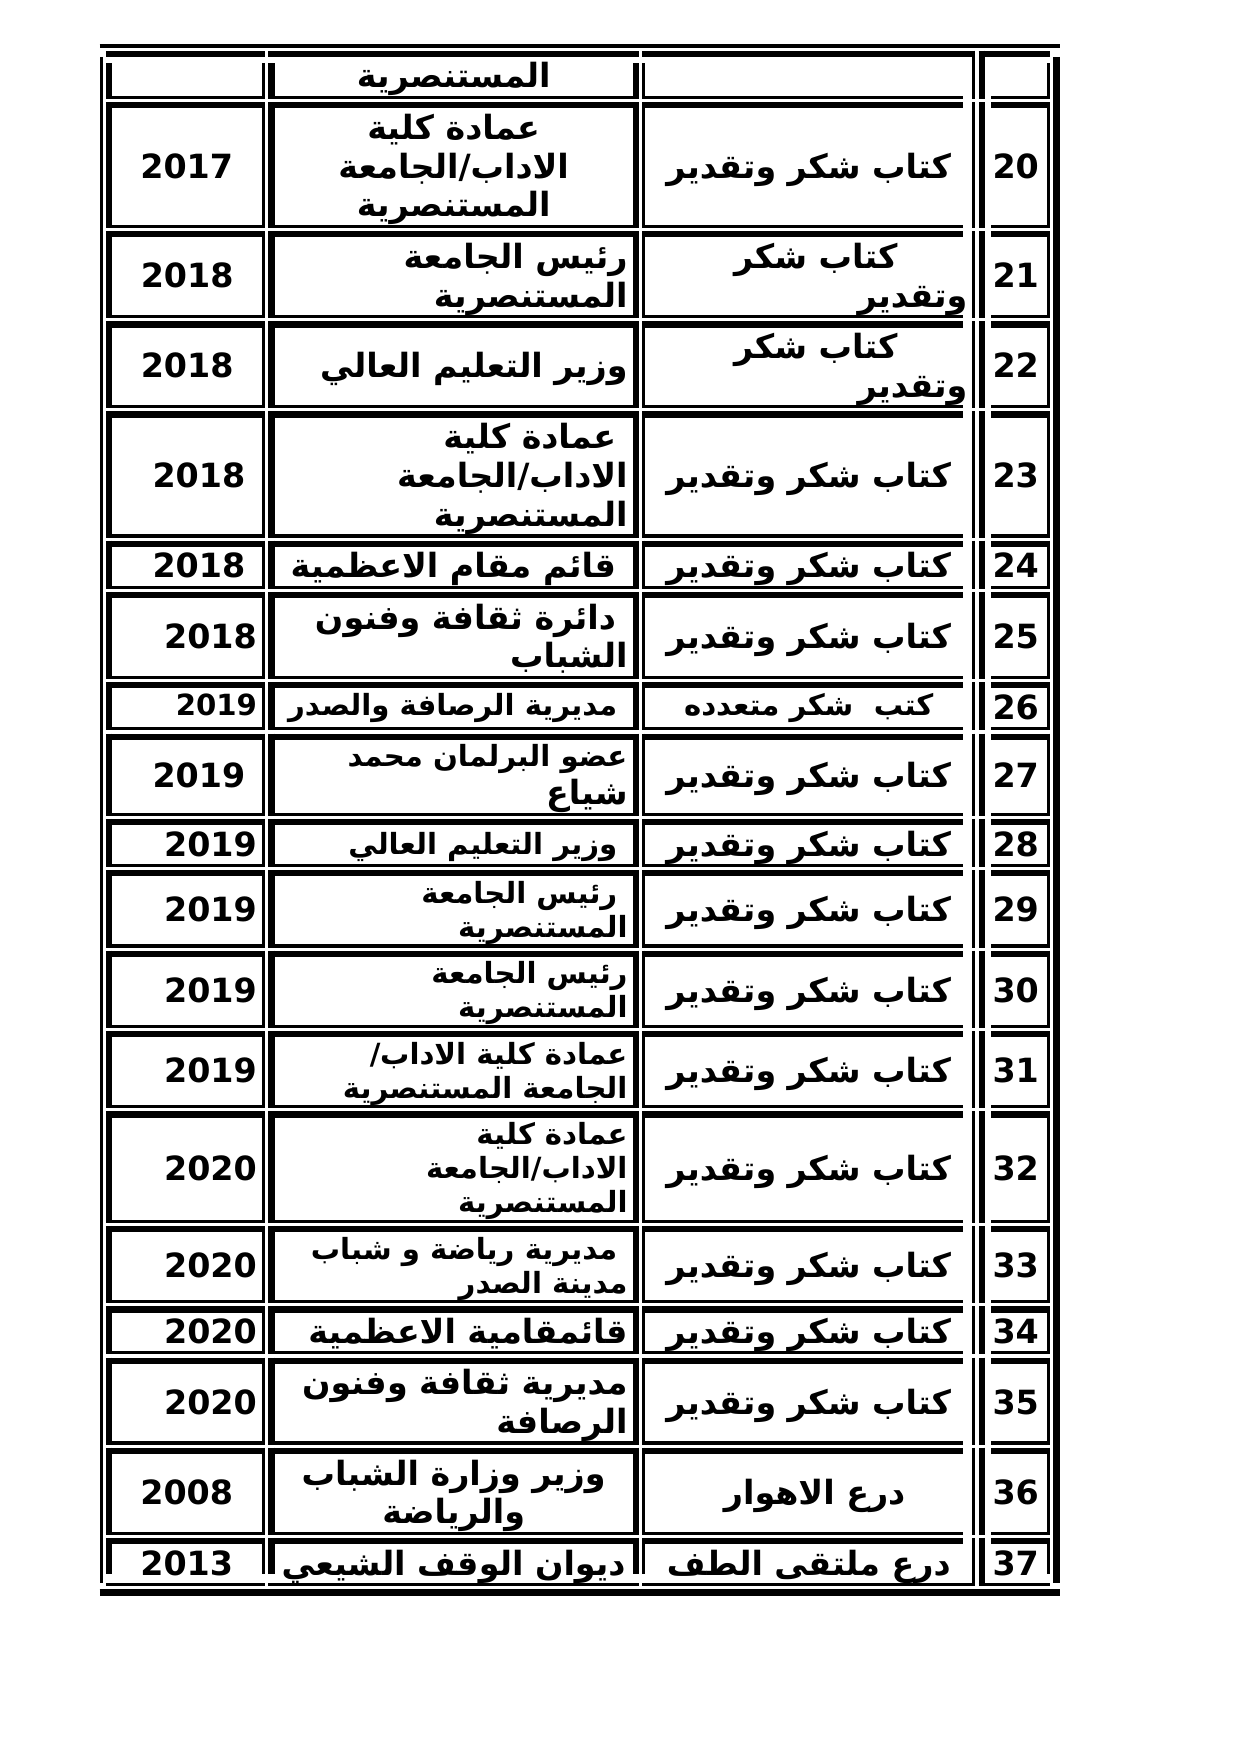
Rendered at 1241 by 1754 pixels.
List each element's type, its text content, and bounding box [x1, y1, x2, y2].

table_cell قائمقامية الاعظمية [275, 1313, 633, 1351]
table_cell رئيس الجامعة المستنصرية [275, 957, 633, 1025]
table_cell عضو البرلمان محمد شياع [275, 740, 633, 812]
table_cell كتاب شكر وتقدير [639, 1220, 978, 1300]
table_cell 37 [979, 1532, 1053, 1583]
table_cell 2020 [106, 1220, 268, 1300]
table_cell 33 [979, 1220, 1053, 1300]
table_cell وزير التعليم العالي [275, 825, 633, 864]
table_cell 2016 [106, 48, 268, 96]
table_cell كتب شكر متعدده [639, 676, 978, 727]
table_cell 29 [979, 864, 1053, 944]
table_cell 34 [979, 1300, 1053, 1351]
table_cell مديرية ثقافة وفنون الرصافة [275, 1364, 633, 1441]
table_cell 21 [979, 225, 1053, 315]
table_cell مديرية الرصافة والصدر [275, 688, 633, 727]
table_cell كتاب شكر وتقدير [639, 813, 978, 864]
table_cell 25 [979, 586, 1053, 676]
table_cell 2019 [106, 1025, 268, 1105]
table_cell 2020 [106, 1105, 268, 1219]
table_cell ديوان الوقف الشيعي [268, 1544, 639, 1583]
table_cell كتاب شكر وتقدير [639, 48, 978, 96]
table_cell 2019 [106, 676, 268, 727]
table_cell كتاب شكر وتقدير [639, 1105, 978, 1219]
table_cell 36 [979, 1441, 1053, 1532]
table_cell 23 [979, 405, 1053, 534]
table_cell عمادة كلية الاداب/ الجامعة المستنصرية [275, 1037, 633, 1105]
table_cell 2019 [106, 813, 268, 864]
table_cell 35 [979, 1351, 1053, 1441]
table_cell عمادة كلية الاداب/الجامعة المستنصرية [275, 1118, 633, 1219]
table_cell 2020 [106, 1300, 268, 1351]
table_cell 28 [979, 813, 1053, 864]
table_cell كتاب شكر وتقدير [639, 944, 978, 1025]
table_cell كتاب شكر وتقدير [639, 864, 978, 944]
table_cell كتاب شكر وتقدير [639, 586, 978, 676]
table_cell 24 [979, 534, 1053, 586]
table_cell 22 [979, 315, 1053, 405]
table_cell 2019 [106, 864, 268, 944]
table_cell 2020 [106, 1351, 268, 1441]
table_cell كتاب شكر وتقدير [639, 1025, 978, 1105]
table_cell 26 [979, 676, 1053, 727]
table_cell كتاب شكر وتقدير [639, 534, 978, 586]
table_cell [268, 57, 639, 96]
table_cell 2019 [106, 944, 268, 1025]
table_cell 19 [979, 48, 1053, 96]
table_cell وزير وزارة الشباب والرياضة [275, 1454, 633, 1532]
table_cell عمادة كلية الاداب/الجامعة المستنصرية [275, 108, 633, 225]
table_cell 2019 [106, 727, 268, 812]
table_cell 2018 [106, 534, 268, 586]
table_cell 30 [979, 944, 1053, 1025]
table_cell 2017 [106, 96, 268, 225]
table_cell رئيس الجامعة المستنصرية [275, 876, 633, 944]
table_cell 2013 [106, 1532, 268, 1583]
table_cell كتاب شكر وتقدير [639, 727, 978, 812]
table_cell كتاب شكر وتقدير [639, 1300, 978, 1351]
table_cell 31 [979, 1025, 1053, 1105]
table_cell كتاب شكر وتقدير [639, 405, 978, 534]
table_cell 2018 [106, 225, 268, 315]
table_cell 32 [979, 1105, 1053, 1219]
table_cell كتاب شكر وتقدير [639, 225, 978, 315]
table_cell درع ملتقى الطف [639, 1532, 978, 1583]
table_cell درع الاهوار [639, 1441, 978, 1532]
table_cell رئيس الجامعة المستنصرية [275, 237, 633, 315]
table_cell عمادة كلية الاداب/الجامعة المستنصرية [275, 418, 633, 534]
table_cell 2018 [106, 315, 268, 405]
table_cell قائم مقام الاعظمية [275, 547, 633, 586]
table_cell كتاب شكر وتقدير [639, 96, 978, 225]
table_cell 2018 [106, 586, 268, 676]
table_cell دائرة ثقافة وفنون الشباب [275, 598, 633, 676]
table_cell 2018 [106, 405, 268, 534]
table_cell كتاب شكر وتقدير [639, 1351, 978, 1441]
table_cell وزير التعليم العالي [275, 328, 633, 405]
table_cell مديرية رياضة و شباب مدينة الصدر [275, 1232, 633, 1300]
table_cell 20 [979, 96, 1053, 225]
table_cell 27 [979, 727, 1053, 812]
table_cell 2008 [106, 1441, 268, 1532]
table_cell كتاب شكر وتقدير [639, 315, 978, 405]
